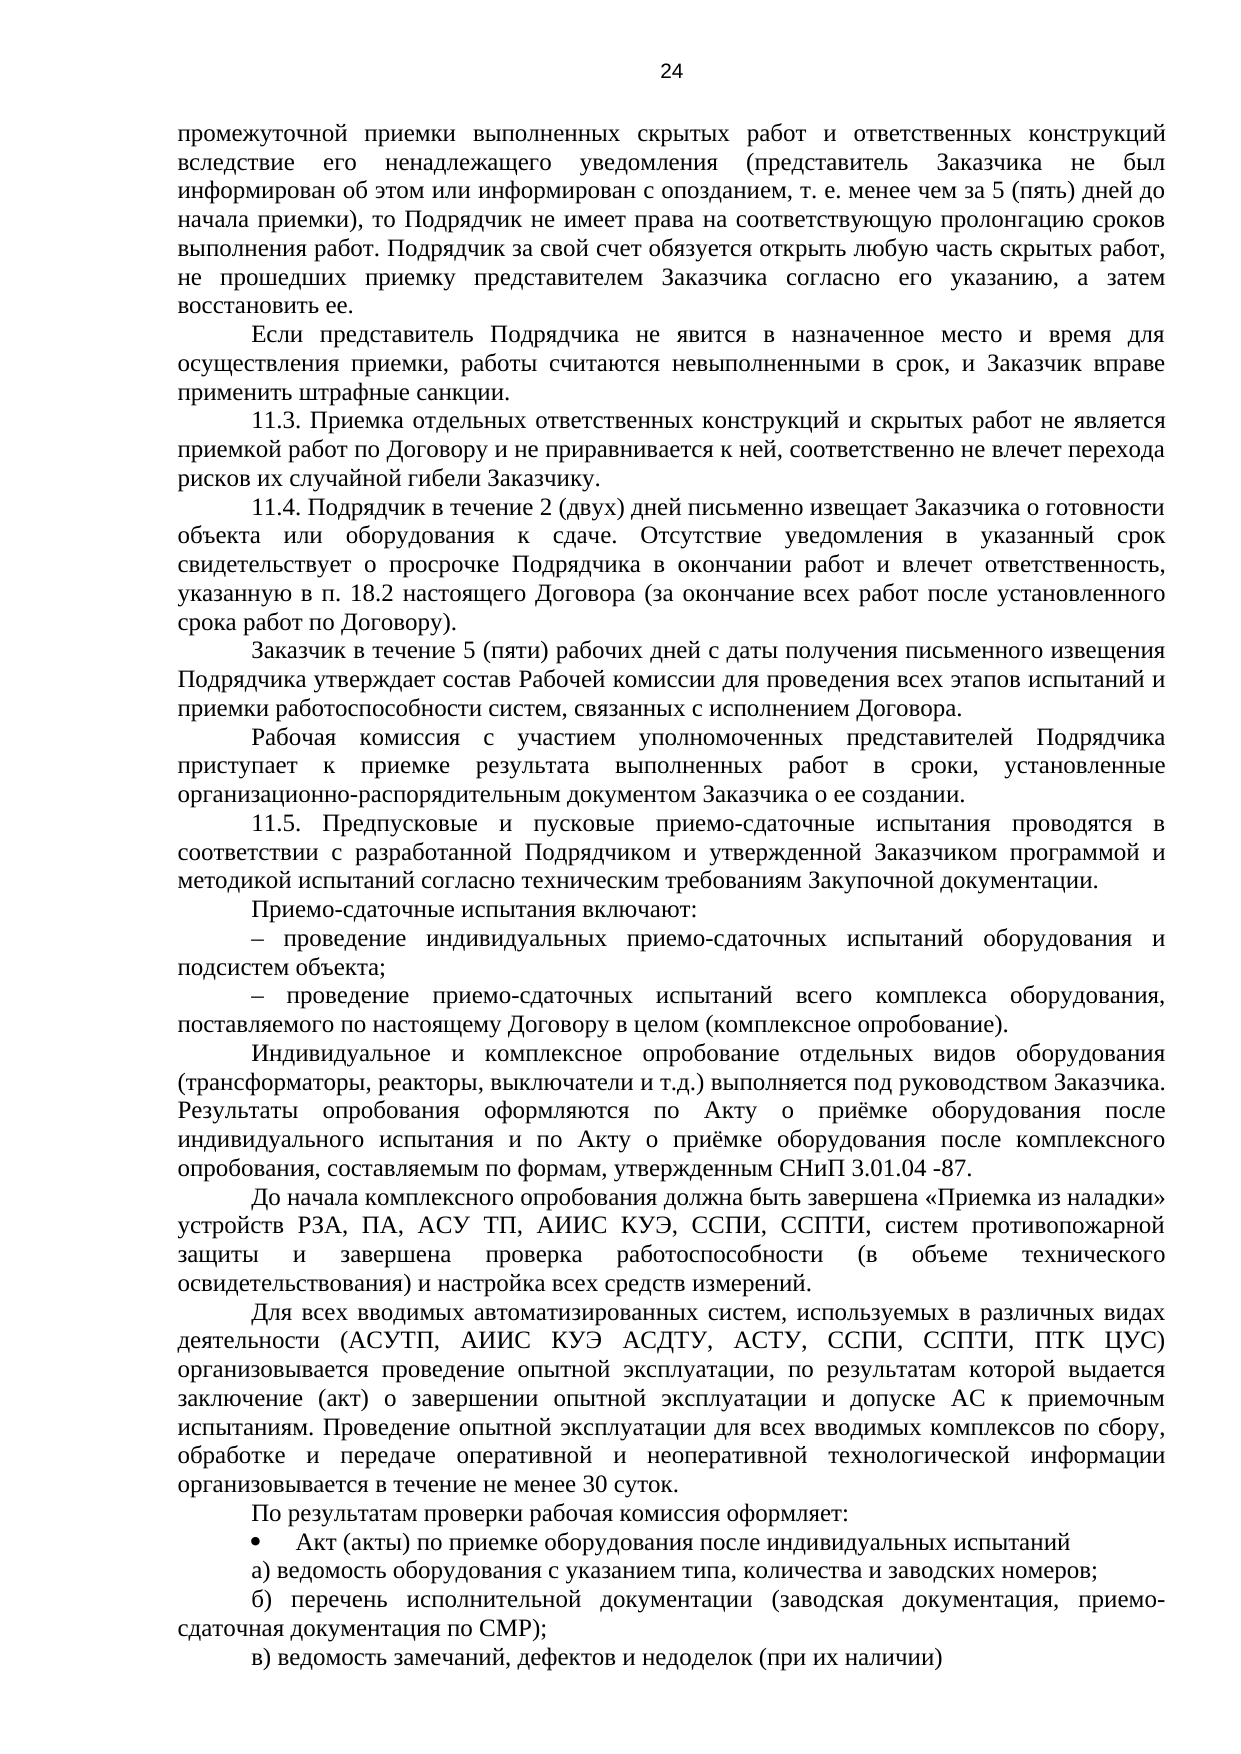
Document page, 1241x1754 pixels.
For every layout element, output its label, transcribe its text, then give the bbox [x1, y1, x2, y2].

text По результатам проверки рабочая комиссия оформляет: [177, 1498, 1166, 1527]
text Индивидуальное и комплексное опробование отдельных видов оборудования (трансформаторы, реакторы, выключатели и т.д.) выполняется под руководством Заказчика. Результаты опробования оформляются по Акту о приёмке оборудования после индивидуального испытания и по Акту о приёмке оборудования после комплексного опробования, составляемым по формам, утвержденным СНиП 3.01.04 -87. [177, 1038, 1166, 1182]
text – проведение индивидуальных приемо-сдаточных испытаний оборудования и подсистем объекта; [177, 923, 1166, 981]
text – проведение приемо-сдаточных испытаний всего комплекса оборудования, поставляемого по настоящему Договору в целом (комплексное опробование). [177, 981, 1166, 1038]
text Если представитель Подрядчика не явится в назначенное место и время для осуществления приемки, работы считаются невыполненными в срок, и Заказчик вправе применить штрафные санкции. [177, 319, 1166, 406]
text а) ведомость оборудования с указанием типа, количества и заводских номеров; [251, 1556, 1166, 1584]
text 11.5. Предпусковые и пусковые приемо-сдаточные испытания проводятся в соответствии с разработанной Подрядчиком и утвержденной Заказчиком программой и методикой испытаний согласно техническим требованиям Закупочной документации. [177, 808, 1166, 894]
text Рабочая комиссия с участием уполномоченных представителей Подрядчика приступает к приемке результата выполненных работ в сроки, установленные организационно-распорядительным документом Заказчика о ее создании. [177, 722, 1166, 808]
text б) перечень исполнительной документации (заводская документация, приемо-сдаточная документация по СМР); [177, 1584, 1166, 1642]
text Для всех вводимых автоматизированных систем, используемых в различных видах деятельности (АСУТП, АИИС КУЭ АСДТУ, АСТУ, ССПИ, ССПТИ, ПТК ЦУС) организовывается проведение опытной эксплуатации, по результатам которой выдается заключение (акт) о завершении опытной эксплуатации и допуске АС к приемочным испытаниям. Проведение опытной эксплуатации для всех вводимых комплексов по сбору, обработке и передаче оперативной и неоперативной технологической информации организовывается в течение не менее 30 суток. [177, 1297, 1166, 1498]
text в) ведомость замечаний, дефектов и недоделок (при их наличии) [177, 1642, 1166, 1671]
text 11.4. Подрядчик в течение 2 (двух) дней письменно извещает Заказчика о готовности объекта или оборудования к сдаче. Отсутствие уведомления в указанный срок свидетельствует о просрочке Подрядчика в окончании работ и влечет ответственность, указанную в п. 18.2 настоящего Договора (за окончание всех работ после установленного срока работ по Договору). [177, 492, 1166, 636]
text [177, 118, 1166, 319]
text 11.3. Приемка отдельных ответственных конструкций и скрытых работ не является приемкой работ по Договору и не приравнивается к ней, соответственно не влечет перехода рисков их случайной гибели Заказчику. [177, 406, 1166, 492]
text Приемо-сдаточные испытания включают: [177, 894, 1166, 923]
text До начала комплексного опробования должна быть завершена «Приемка из наладки» устройств РЗА, ПА, АСУ ТП, АИИС КУЭ, ССПИ, ССПТИ, систем противопожарной защиты и завершена проверка работоспособности (в объеме технического освидетельствования) и настройка всех средств измерений. [177, 1182, 1166, 1297]
text Заказчик в течение 5 (пяти) рабочих дней с даты получения письменного извещения Подрядчика утверждает состав Рабочей комиссии для проведения всех этапов испытаний и приемки работоспособности систем, связанных с исполнением Договора. [177, 636, 1166, 722]
list Акт (акты) по приемке оборудования после индивидуальных испытаний [177, 1527, 1166, 1556]
